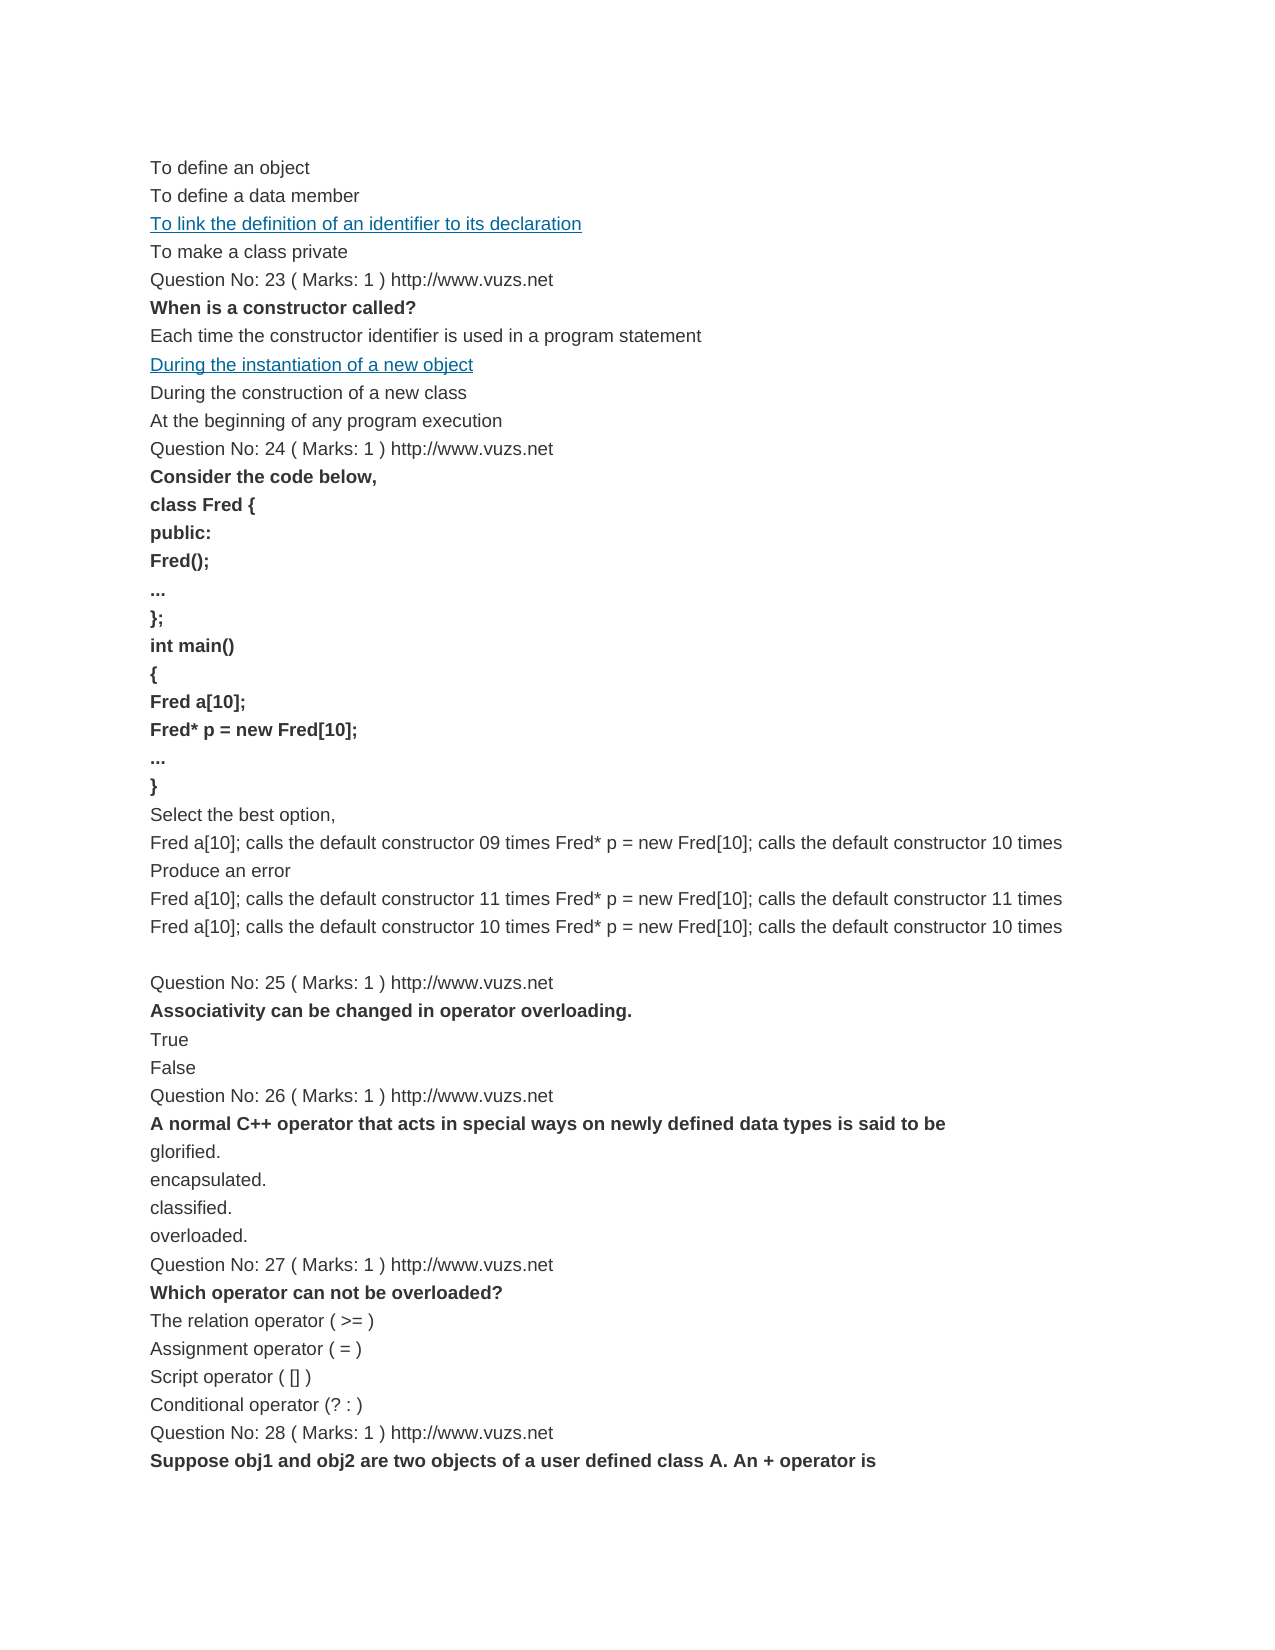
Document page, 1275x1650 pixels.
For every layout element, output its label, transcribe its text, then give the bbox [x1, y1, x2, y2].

text Question No: 26 ( Marks: 1 ) http://www.vuzs.net A normal C++ operator that acts in special ways on newly defined data types is said to be glorified. encapsulated. classified. overloaded. [150, 1078, 1125, 1247]
text Question No: 27 ( Marks: 1 ) http://www.vuzs.net Which operator can not be overloaded? The relation operator ( >= ) Assignment operator ( = ) Script operator ( [] ) Conditional operator (? : ) [150, 1247, 1125, 1416]
text Question No: 23 ( Marks: 1 ) http://www.vuzs.net When is a constructor called? Each time the constructor identifier is used in a program statement During the instantiation of a new object During the construction of a new class At the beginning of any program execution [150, 262, 1125, 431]
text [150, 1416, 1125, 1472]
text Question No: 25 ( Marks: 1 ) http://www.vuzs.net Associativity can be changed in operator overloading. True False [150, 937, 1125, 1078]
text To define an object To define a data member To link the definition of an identifier to its declaration To make a class private [150, 150, 1125, 262]
text Question No: 24 ( Marks: 1 ) http://www.vuzs.net Consider the code below, class Fred { public: Fred(); ... }; int main() { Fred a[10]; Fred* p = new Fred[10]; ... } Select the best option, Fred a[10]; calls the default constructor 09 times Fred* p = new Fred[10]; calls the default constructor 10 times Produce an error Fred a[10]; calls the default constructor 11 times Fred* p = new Fred[10]; calls the default constructor 11 times Fred a[10]; calls the default constructor 10 times Fred* p = new Fred[10]; calls the default constructor 10 times [150, 431, 1125, 937]
